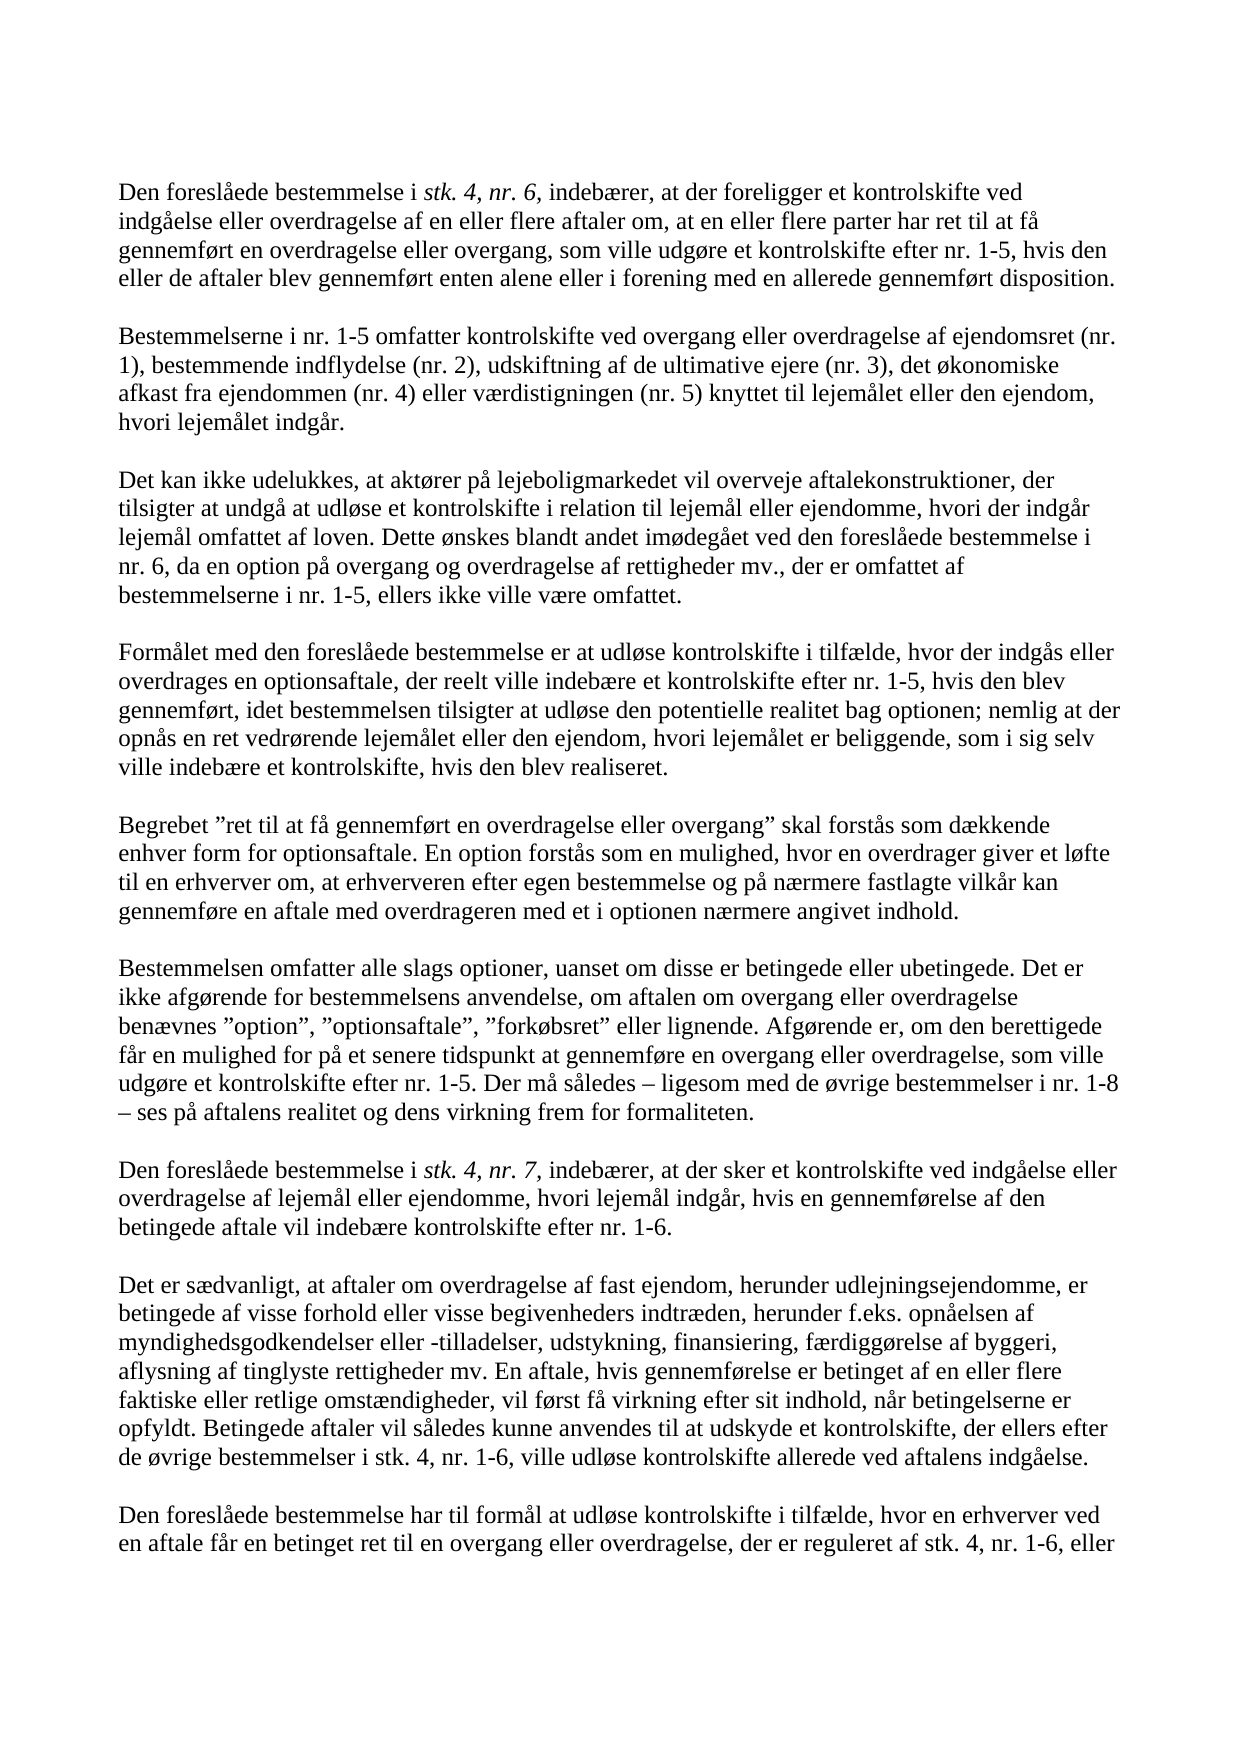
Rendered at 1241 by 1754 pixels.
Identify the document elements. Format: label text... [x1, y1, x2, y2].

text Formålet med den foreslåede bestemmelse er at udløse kontrolskifte i tilfælde, hvor der indgås eller overdrages en optionsaftale, der reelt ville indebære et kontrolskifte efter nr. 1-5, hvis den blev gennemført, idet bestemmelsen tilsigter at udløse den potentielle realitet bag optionen; nemlig at der opnås en ret vedrørende lejemålet eller den ejendom, hvori lejemålet er beliggende, som i sig selv ville indebære et kontrolskifte, hvis den blev realiseret. [118, 637, 1122, 781]
text Bestemmelserne i nr. 1-5 omfatter kontrolskifte ved overgang eller overdragelse af ejendomsret (nr. 1), bestemmende indflydelse (nr. 2), udskiftning af de ultimative ejere (nr. 3), det økonomiske afkast fra ejendommen (nr. 4) eller værdistigningen (nr. 5) knyttet til lejemålet eller den ejendom, hvori lejemålet indgår. [118, 321, 1122, 436]
text Det er sædvanligt, at aftaler om overdragelse af fast ejendom, herunder udlejningsejendomme, er betingede af visse forhold eller visse begivenheders indtræden, herunder f.eks. opnåelsen af myndighedsgodkendelser eller -tilladelser, udstykning, finansiering, færdiggørelse af byggeri, aflysning af tinglyste rettigheder mv. En aftale, hvis gennemførelse er betinget af en eller flere faktiske eller retlige omstændigheder, vil først få virkning efter sit indhold, når betingelserne er opfyldt. Betingede aftaler vil således kunne anvendes til at udskyde et kontrolskifte, der ellers efter de øvrige bestemmelser i stk. 4, nr. 1-6, ville udløse kontrolskifte allerede ved aftalens indgåelse. [118, 1270, 1122, 1471]
text Bestemmelsen omfatter alle slags optioner, uanset om disse er betingede eller ubetingede. Det er ikke afgørende for bestemmelsens anvendelse, om aftalen om overgang eller overdragelse benævnes ”option”, ”optionsaftale”, ”forkøbsret” eller lignende. Afgørende er, om den berettigede får en mulighed for på et senere tidspunkt at gennemføre en overgang eller overdragelse, som ville udgøre et kontrolskifte efter nr. 1-5. Der må således – ligesom med de øvrige bestemmelser i nr. 1-8 – ses på aftalens realitet og dens virkning frem for formaliteten. [118, 953, 1122, 1126]
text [118, 1500, 1122, 1557]
text Begrebet ”ret til at få gennemført en overdragelse eller overgang” skal forstås som dækkende enhver form for optionsaftale. En option forstås som en mulighed, hvor en overdrager giver et løfte til en erhverver om, at erhververen efter egen bestemmelse og på nærmere fastlagte vilkår kan gennemføre en aftale med overdrageren med et i optionen nærmere angivet indhold. [118, 810, 1122, 925]
text Det kan ikke udelukkes, at aktører på lejeboligmarkedet vil overveje aftalekonstruktioner, der tilsigter at undgå at udløse et kontrolskifte i relation til lejemål eller ejendomme, hvori der indgår lejemål omfattet af loven. Dette ønskes blandt andet imødegået ved den foreslåede bestemmelse i nr. 6, da en option på overgang og overdragelse af rettigheder mv., der er omfattet af bestemmelserne i nr. 1-5, ellers ikke ville være omfattet. [118, 465, 1122, 608]
text Den foreslåede bestemmelse i stk. 4, nr. 6, indebærer, at der foreligger et kontrolskifte ved indgåelse eller overdragelse af en eller flere aftaler om, at en eller flere parter har ret til at få gennemført en overdragelse eller overgang, som ville udgøre et kontrolskifte efter nr. 1-5, hvis den eller de aftaler blev gennemført enten alene eller i forening med en allerede gennemført disposition. [118, 177, 1122, 292]
text Den foreslåede bestemmelse i stk. 4, nr. 7, indebærer, at der sker et kontrolskifte ved indgåelse eller overdragelse af lejemål eller ejendomme, hvori lejemål indgår, hvis en gennemførelse af den betingede aftale vil indebære kontrolskifte efter nr. 1-6. [118, 1155, 1122, 1241]
